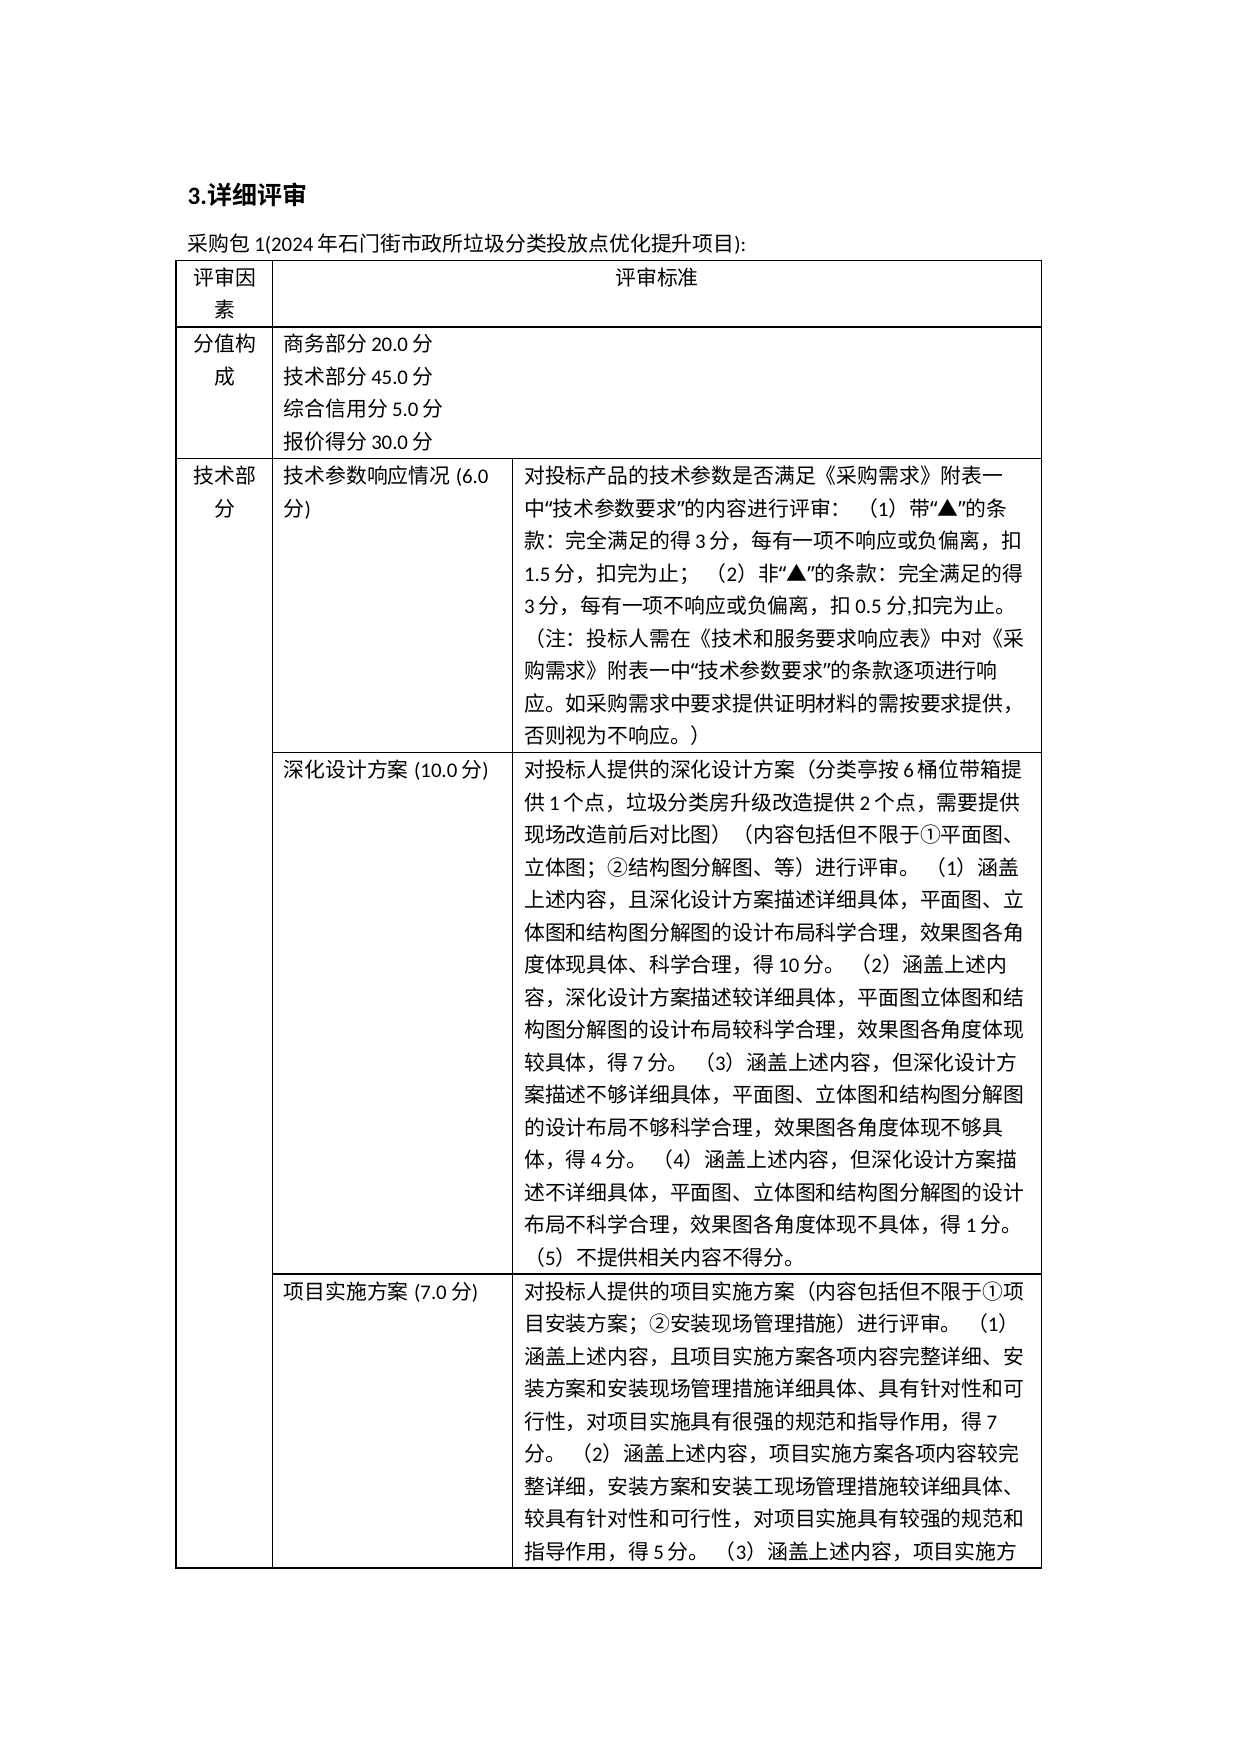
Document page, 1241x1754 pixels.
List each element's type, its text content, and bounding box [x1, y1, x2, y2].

table_cell 对投标人提供的深化设计方案（分类亭按6桶位带箱提供1个点，垃圾分类房升级改造提供2个点，需要提供现场改造前后对比图）（内容包括但不限于①平面图、立体图；②结构图分解图、等）进行评审。 （1）涵盖上述内容，且深化设计方案描述详细具体，平面图、立体图和结构图分解图的设计布局科学合理，效果图各角度体现具体、科学合理，得10分。 （2）涵盖上述内容，深化设计方案描述较详细具体，平面图立体图和结构图分解图的设计布局较科学合理，效果图各角度体现较具体，得7分。 （3）涵盖上述内容，但深化设计方案描述不够详细具体，平面图、立体图和结构图分解图的设计布局不够科学合理，效果图各角度体现不够具体，得4分。 （4）涵盖上述内容，但深化设计方案描述不详细具体，平面图、立体图和结构图分解图的设计布局不科学合理，效果图各角度体现不具体，得1分。 （5）不提供相关内容不得分。 [513, 753, 1041, 1273]
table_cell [513, 1275, 1041, 1567]
table_cell 技术参数响应情况 (6.0分) [273, 459, 512, 752]
table_cell 对投标产品的技术参数是否满足《采购需求》附表一中“技术参数要求”的内容进行评审： （1）带“▲”的条款：完全满足的得3分，每有一项不响应或负偏离，扣1.5分，扣完为止； （2）非“▲”的条款：完全满足的得3分，每有一项不响应或负偏离，扣0.5分,扣完为止。 （注：投标人需在《技术和服务要求响应表》中对《采购需求》附表一中“技术参数要求”的条款逐项进行响应。如采购需求中要求提供证明材料的需按要求提供，否则视为不响应。） [513, 459, 1041, 752]
text 3.详细评审 [187, 162, 1053, 227]
table_cell 项目实施方案 (7.0分) [273, 1275, 512, 1567]
table_cell 深化设计方案 (10.0分) [273, 753, 512, 1273]
table_cell 分值构成 [177, 328, 272, 458]
table_header 评审因素 [177, 261, 272, 326]
text 采购包1(2024年石门街市政所垃圾分类投放点优化提升项目): [187, 227, 1053, 259]
table_cell 技术部分 [177, 459, 272, 1567]
table_header 评审标准 [273, 261, 1041, 326]
table_cell 商务部分20.0分 技术部分45.0分 综合信用分5.0分 报价得分30.0分 [273, 328, 1041, 458]
